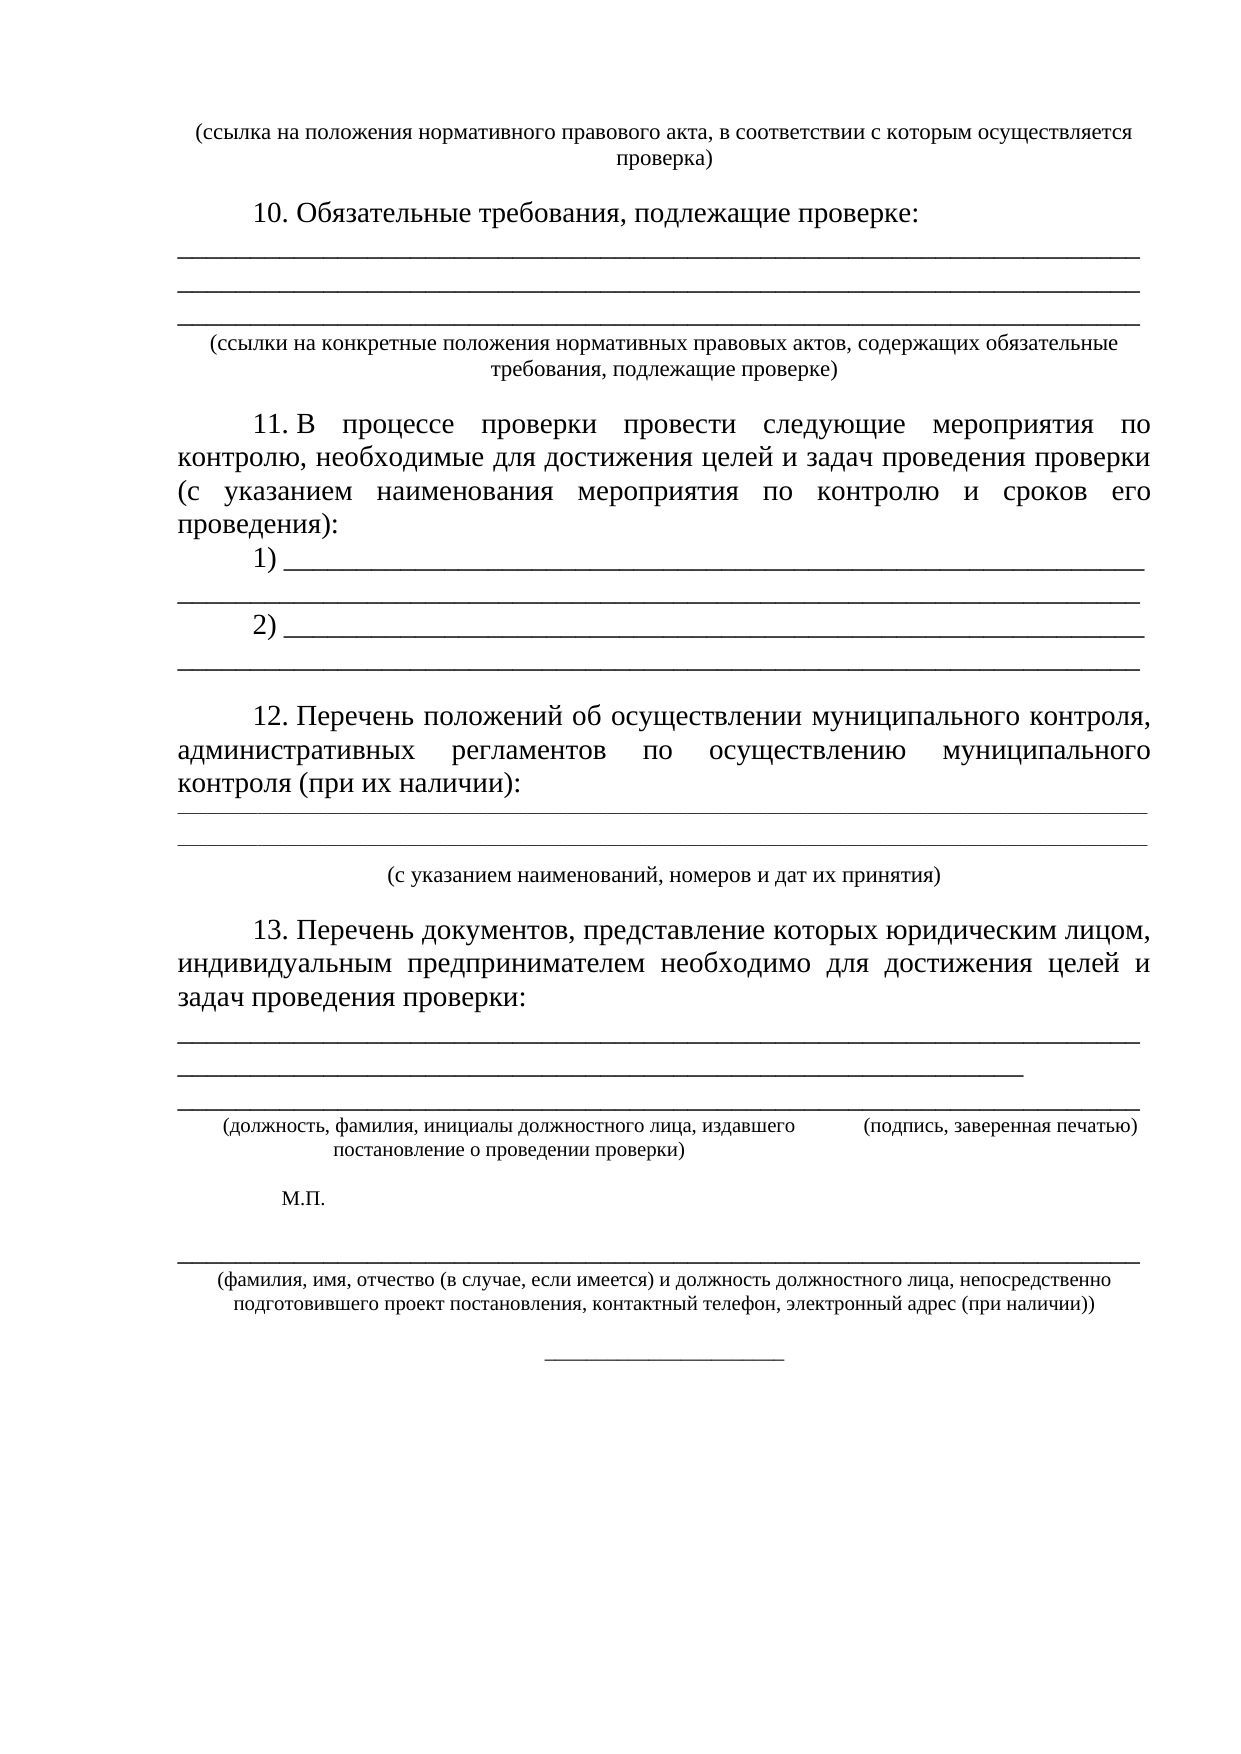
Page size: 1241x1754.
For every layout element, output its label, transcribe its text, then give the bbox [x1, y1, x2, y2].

text 13. Перечень документов, представление которых юридическим лицом, индивидуальным предпринимателем необходимо для достижения целей и задач проведения проверки: [177, 912, 1152, 1013]
text 12. Перечень положений об осуществлении муниципального контроля, административных регламентов по осуществлению муниципального контроля (при их наличии): [177, 698, 1152, 799]
text ____________________________________________________________________________________________________________________________ [177, 1013, 1152, 1080]
text 10. Обязательные требования, подлежащие проверке: [177, 195, 1152, 228]
table_header (должность, фамилия, инициалы должностного лица, издавшего постановление о проведении проверки) [166, 1113, 852, 1161]
text _______________________ [177, 1339, 1152, 1363]
text 11. В процессе проверки провести следующие мероприятия по контролю, необходимые для достижения целей и задач проведения проверки (с указанием наименования мероприятия по контролю и сроков его проведения): [177, 406, 1152, 540]
text (фамилия, имя, отчество (в случае, если имеется) и должность должностного лица, непосредственно подготовившего проект постановления, контактный телефон, электронный адрес (при наличии)) [177, 1267, 1152, 1315]
table_header (подпись, заверенная печатью) [852, 1113, 1152, 1161]
text __________________________________________________________________ [177, 1233, 1152, 1267]
text 1) ___________________________________________________________ [177, 540, 1152, 573]
text (ссылка на положения нормативного правового акта, в соответствии с которым осуществляется проверка) [177, 118, 1152, 171]
text __________________________________________________________________ [177, 641, 1152, 674]
text М.П. [177, 1185, 1152, 1209]
text (с указанием наименований, номеров и дат их принятия) [177, 862, 1152, 888]
text _________________________________________________________________________________________________ [177, 799, 1152, 818]
text __________________________________________________________________ [177, 573, 1152, 607]
text (ссылки на конкретные положения нормативных правовых актов, содержащих обязательные требования, подлежащие проверке) [177, 329, 1152, 382]
text _________________________________________________________________________________________________ [177, 830, 1152, 849]
text __________________________________________________________________ [177, 1080, 1152, 1113]
text 2) ___________________________________________________________ [177, 607, 1152, 641]
text ______________________________________________________________________________________________________________________________________________________________________________________________________ [177, 228, 1152, 329]
